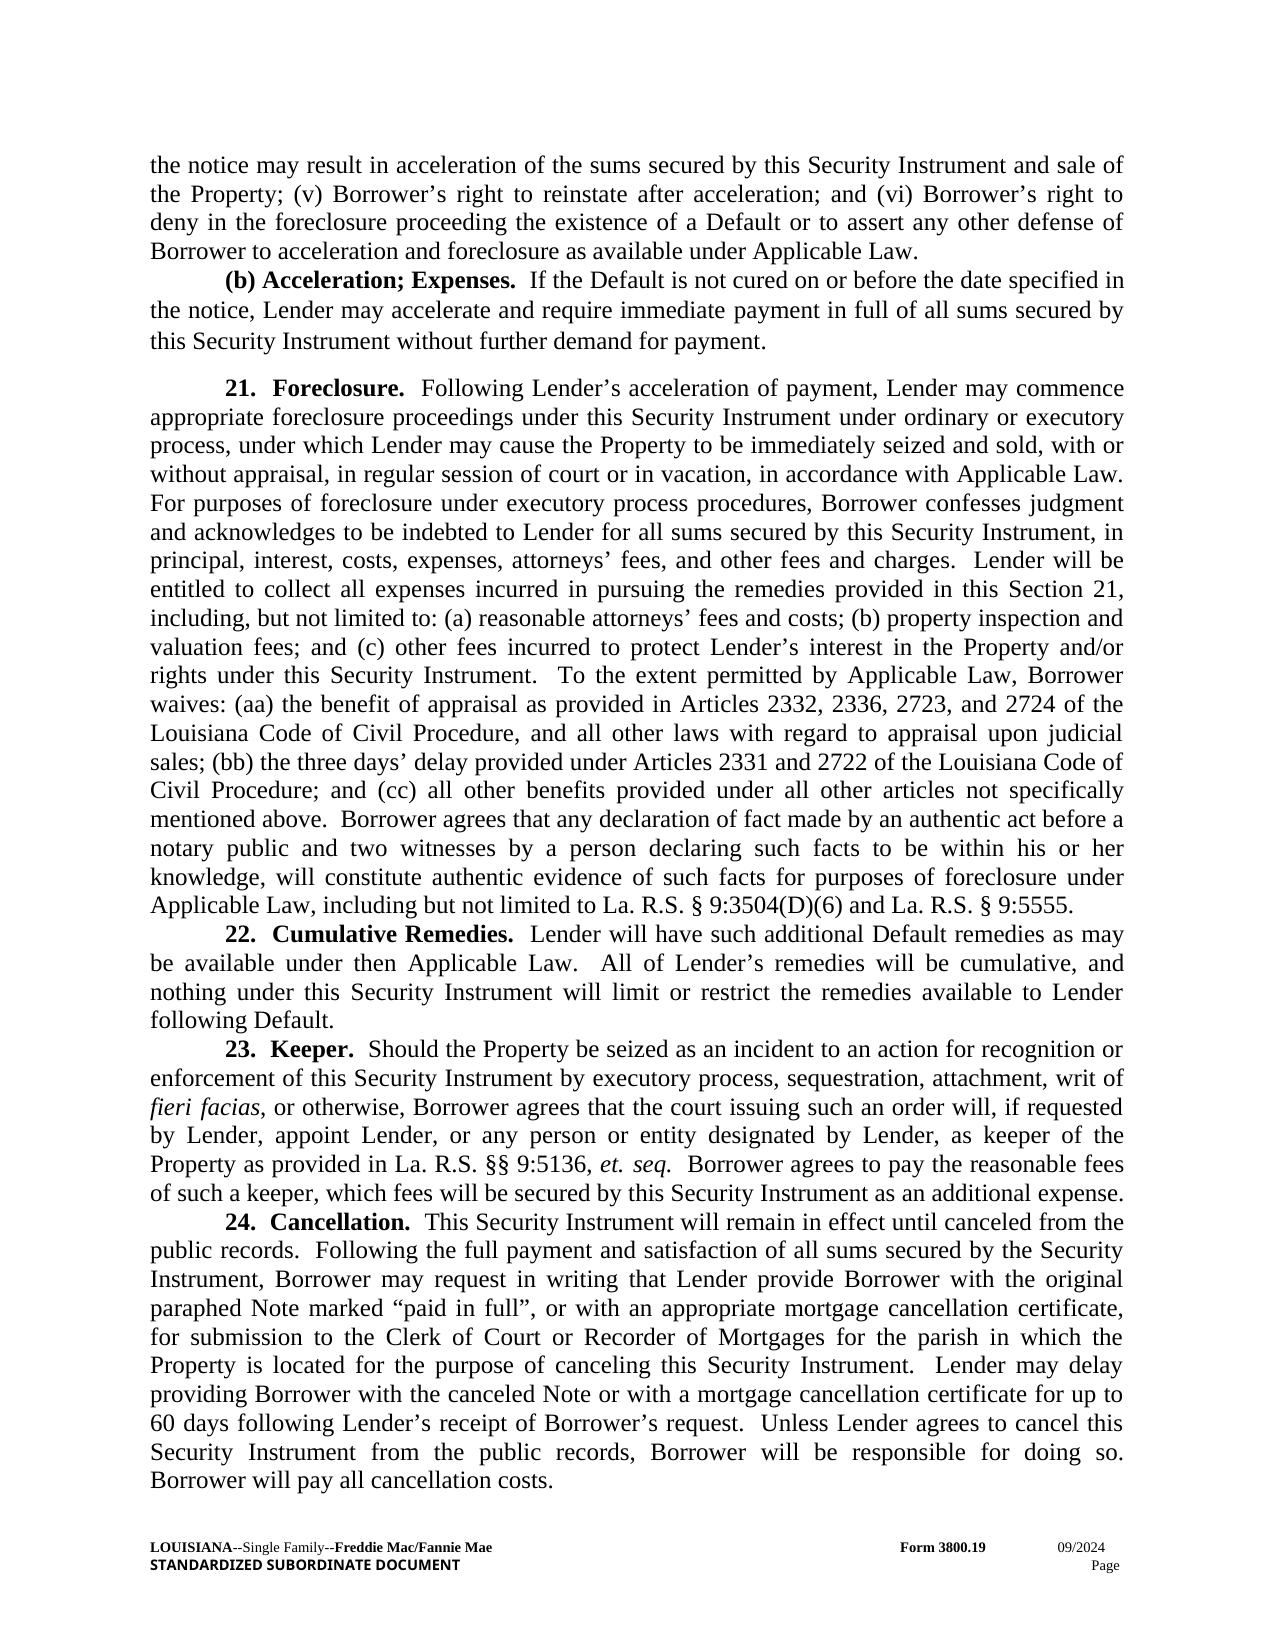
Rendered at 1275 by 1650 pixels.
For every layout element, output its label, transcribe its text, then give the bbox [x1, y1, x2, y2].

text 24. Cancellation. This Security Instrument will remain in effect until canceled from the public records. Following the full payment and satisfaction of all sums secured by the Security Instrument, Borrower may request in writing that Lender provide Borrower with the original paraphed Note marked “paid in full”, or with an appropriate mortgage cancellation certificate, for submission to the Clerk of Court or Recorder of Mortgages for the parish in which the Property is located for the purpose of canceling this Security Instrument. Lender may delay providing Borrower with the canceled Note or with a mortgage cancellation certificate for up to 60 days following Lender’s receipt of Borrower’s request. Unless Lender agrees to cancel this Security Instrument from the public records, Borrower will be responsible for doing so. Borrower will pay all cancellation costs. [150, 1207, 1125, 1494]
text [150, 150, 1125, 265]
text (b) Acceleration; Expenses. If the Default is not cured on or before the date specified in the notice, Lender may accelerate and require immediate payment in full of all sums secured by this Security Instrument without further demand for payment. [150, 265, 1125, 354]
text 22. Cumulative Remedies. Lender will have such additional Default remedies as may be available under then Applicable Law. All of Lender’s remedies will be cumulative, and nothing under this Security Instrument will limit or restrict the remedies available to Lender following Default. [150, 919, 1125, 1034]
text 23. Keeper. Should the Property be seized as an incident to an action for recognition or enforcement of this Security Instrument by executory process, sequestration, attachment, writ of fieri facias, or otherwise, Borrower agrees that the court issuing such an order will, if requested by Lender, appoint Lender, or any person or entity designated by Lender, as keeper of the Property as provided in La. R.S. §§ 9:5136, et. seq. Borrower agrees to pay the reasonable fees of such a keeper, which fees will be secured by this Security Instrument as an additional expense. [150, 1034, 1125, 1207]
text 21. Foreclosure. Following Lender’s acceleration of payment, Lender may commence appropriate foreclosure proceedings under this Security Instrument under ordinary or executory process, under which Lender may cause the Property to be immediately seized and sold, with or without appraisal, in regular session of court or in vacation, in accordance with Applicable Law. For purposes of foreclosure under executory process procedures, Borrower confesses judgment and acknowledges to be indebted to Lender for all sums secured by this Security Instrument, in principal, interest, costs, expenses, attorneys’ fees, and other fees and charges. Lender will be entitled to collect all expenses incurred in pursuing the remedies provided in this Section 21, including, but not limited to: (a) reasonable attorneys’ fees and costs; (b) property inspection and valuation fees; and (c) other fees incurred to protect Lender’s interest in the Property and/or rights under this Security Instrument. To the extent permitted by Applicable Law, Borrower waives: (aa) the benefit of appraisal as provided in Articles 2332, 2336, 2723, and 2724 of the Louisiana Code of Civil Procedure, and all other laws with regard to appraisal upon judicial sales; (bb) the three days’ delay provided under Articles 2331 and 2722 of the Louisiana Code of Civil Procedure; and (cc) all other benefits provided under all other articles not specifically mentioned above. Borrower agrees that any declaration of fact made by an authentic act before a notary public and two witnesses by a person declaring such facts to be within his or her knowledge, will constitute authentic evidence of such facts for purposes of foreclosure under Applicable Law, including but not limited to La. R.S. § 9:3504(D)(6) and La. R.S. § 9:5555. [150, 373, 1125, 919]
